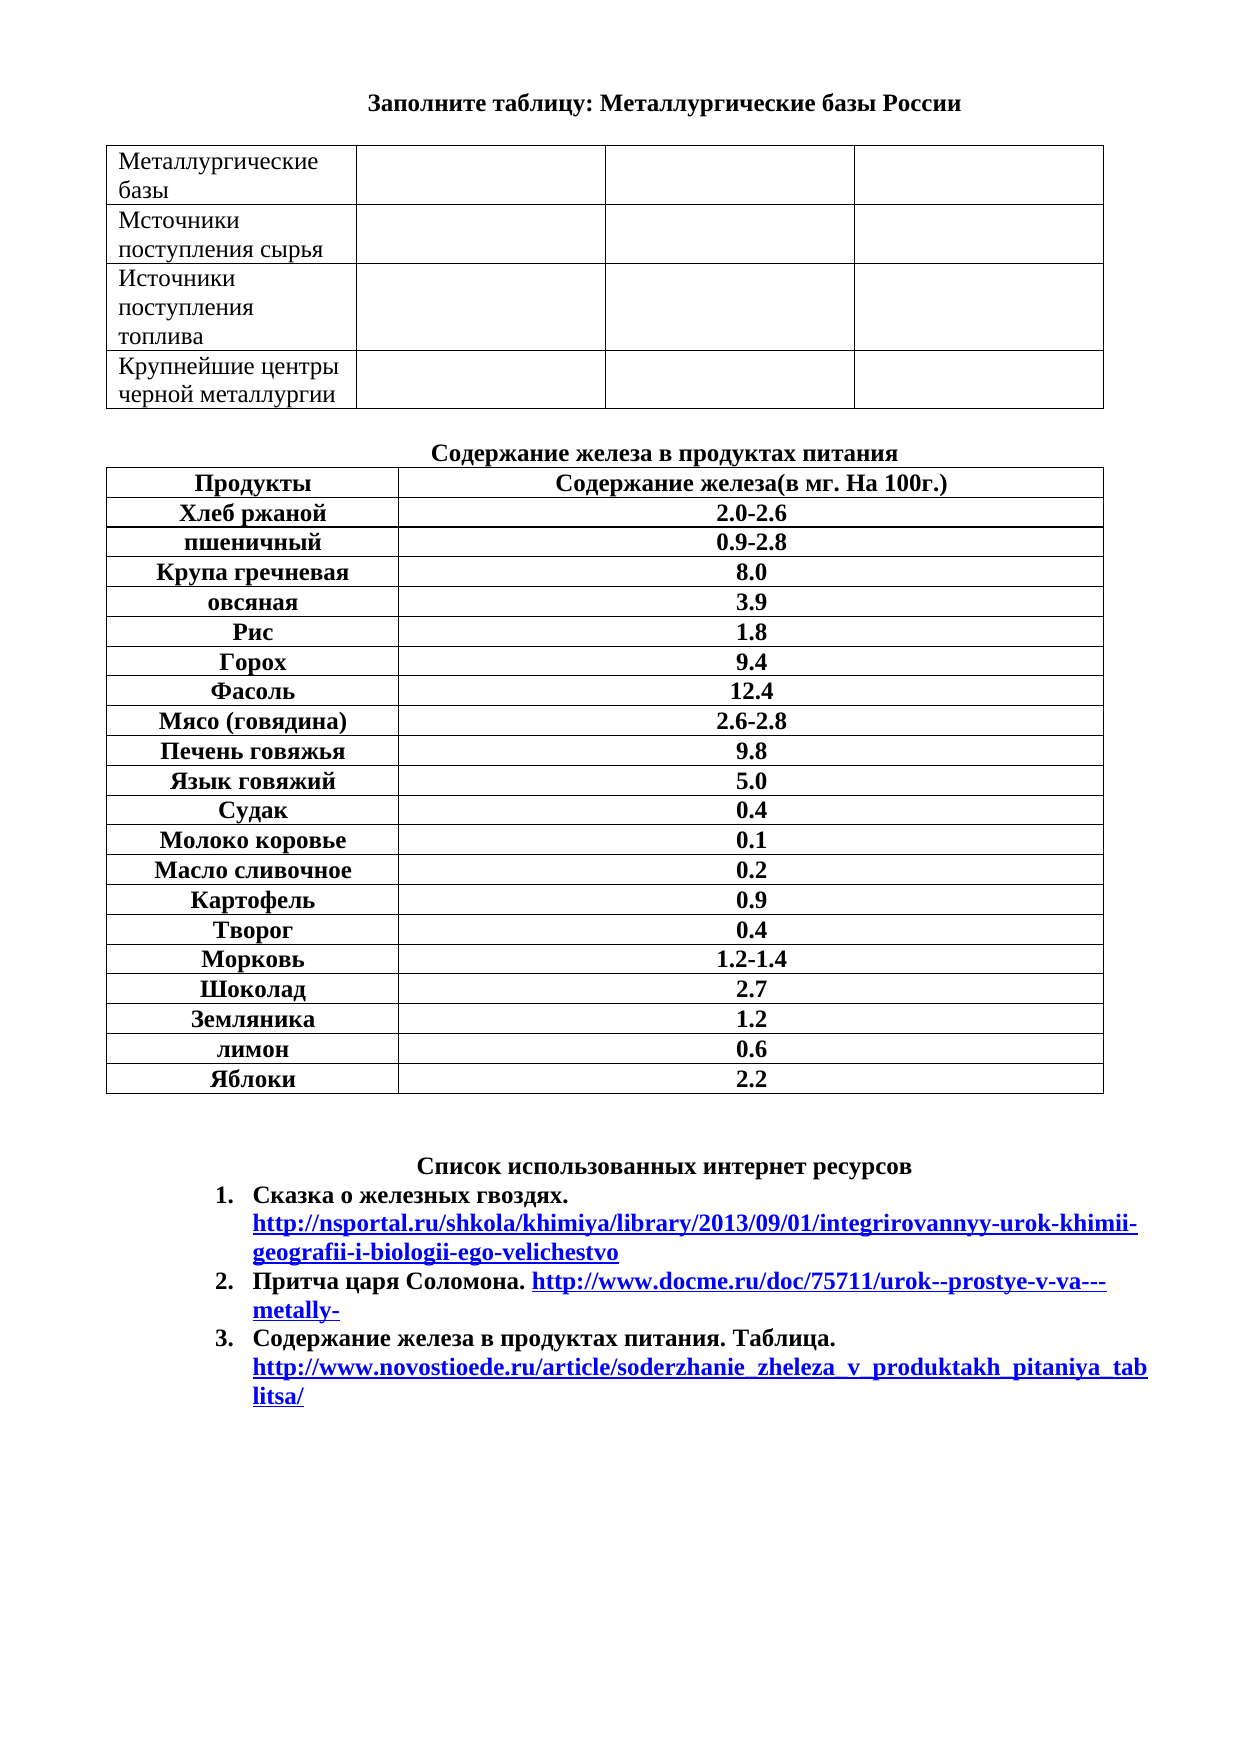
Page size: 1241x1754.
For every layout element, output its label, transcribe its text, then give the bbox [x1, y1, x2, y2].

table_cell 1.2-1.4 [399, 945, 1103, 973]
table_cell [606, 205, 854, 262]
table_cell [855, 351, 1103, 408]
table_header [606, 146, 854, 204]
table_cell Картофель [107, 885, 398, 914]
table_cell 8.0 [399, 557, 1103, 586]
list Сказка о железных гвоздях. http://nsportal.ru/shkola/khimiya/library/2013/09/01/integrirovannyy-urok-khimii-geografii-i-biologii-ego-velichestvo [215, 1180, 1152, 1266]
table_cell Язык говяжий [107, 766, 398, 794]
list Содержание железа в продуктах питания. Таблица. http://www.novostioede.ru/article/soderzhanie_zheleza_v_produktakh_pitaniya_tablitsa/ [215, 1323, 1152, 1410]
table_cell 0.9-2.8 [399, 528, 1103, 556]
table_cell Печень говяжья [107, 736, 398, 765]
table_header Содержание железа(в мг. На 100г.) [399, 468, 1103, 497]
table_cell пшеничный [107, 528, 398, 556]
table_cell 5.0 [399, 766, 1103, 794]
table_cell Мясо (говядина) [107, 706, 398, 735]
table_cell Судак [107, 796, 398, 824]
table_cell Крупнейшие центры черной металлургии [107, 351, 356, 408]
table_header Продукты [107, 468, 398, 497]
table_cell лимон [107, 1034, 398, 1063]
table_cell [357, 205, 605, 262]
table_cell 2.0-2.6 [399, 498, 1103, 526]
table_header Металлургические базы [107, 146, 356, 204]
table_cell 0.9 [399, 885, 1103, 914]
table_header [357, 146, 605, 204]
table_cell 9.4 [399, 647, 1103, 675]
table_cell 12.4 [399, 676, 1103, 705]
table_cell 0.6 [399, 1034, 1103, 1063]
list Заполните таблицу: Металлургические базы России [118, 88, 1152, 117]
table_cell [357, 264, 605, 350]
table_cell 0.4 [399, 915, 1103, 943]
table_cell 0.1 [399, 825, 1103, 854]
table_cell Морковь [107, 945, 398, 973]
table_cell Крупа гречневая [107, 557, 398, 586]
table_cell [357, 351, 605, 408]
table_cell Шоколад [107, 974, 398, 1003]
table_cell [606, 351, 854, 408]
table_cell Фасоль [107, 676, 398, 705]
list Список использованных интернет ресурсов [118, 1151, 1152, 1180]
table_cell Мсточники поступления сырья [107, 205, 356, 262]
list Притча царя Соломона. http://www.docme.ru/doc/75711/urok--prostye-v-va---metally- [215, 1266, 1152, 1323]
table_cell [855, 264, 1103, 350]
table_cell Земляника [107, 1004, 398, 1033]
table_cell Источники поступления топлива [107, 264, 356, 350]
table_cell Масло сливочное [107, 855, 398, 884]
table_cell 3.9 [399, 587, 1103, 616]
table_cell 2.7 [399, 974, 1103, 1003]
table_cell Рис [107, 617, 398, 646]
table_cell [606, 264, 854, 350]
table_cell Молоко коровье [107, 825, 398, 854]
list Содержание железа в продуктах питания [118, 438, 1152, 467]
table_cell 1.2 [399, 1004, 1103, 1033]
table_cell Яблоки [107, 1064, 398, 1092]
table_cell [855, 205, 1103, 262]
table_cell 2.6-2.8 [399, 706, 1103, 735]
table_header [855, 146, 1103, 204]
table_cell 9.8 [399, 736, 1103, 765]
table_cell 1.8 [399, 617, 1103, 646]
table_cell Творог [107, 915, 398, 943]
table_cell Хлеб ржаной [107, 498, 398, 526]
table_cell 0.4 [399, 796, 1103, 824]
table_cell 0.2 [399, 855, 1103, 884]
table_cell овсяная [107, 587, 398, 616]
table_cell Горох [107, 647, 398, 675]
table_cell 2.2 [399, 1064, 1103, 1092]
